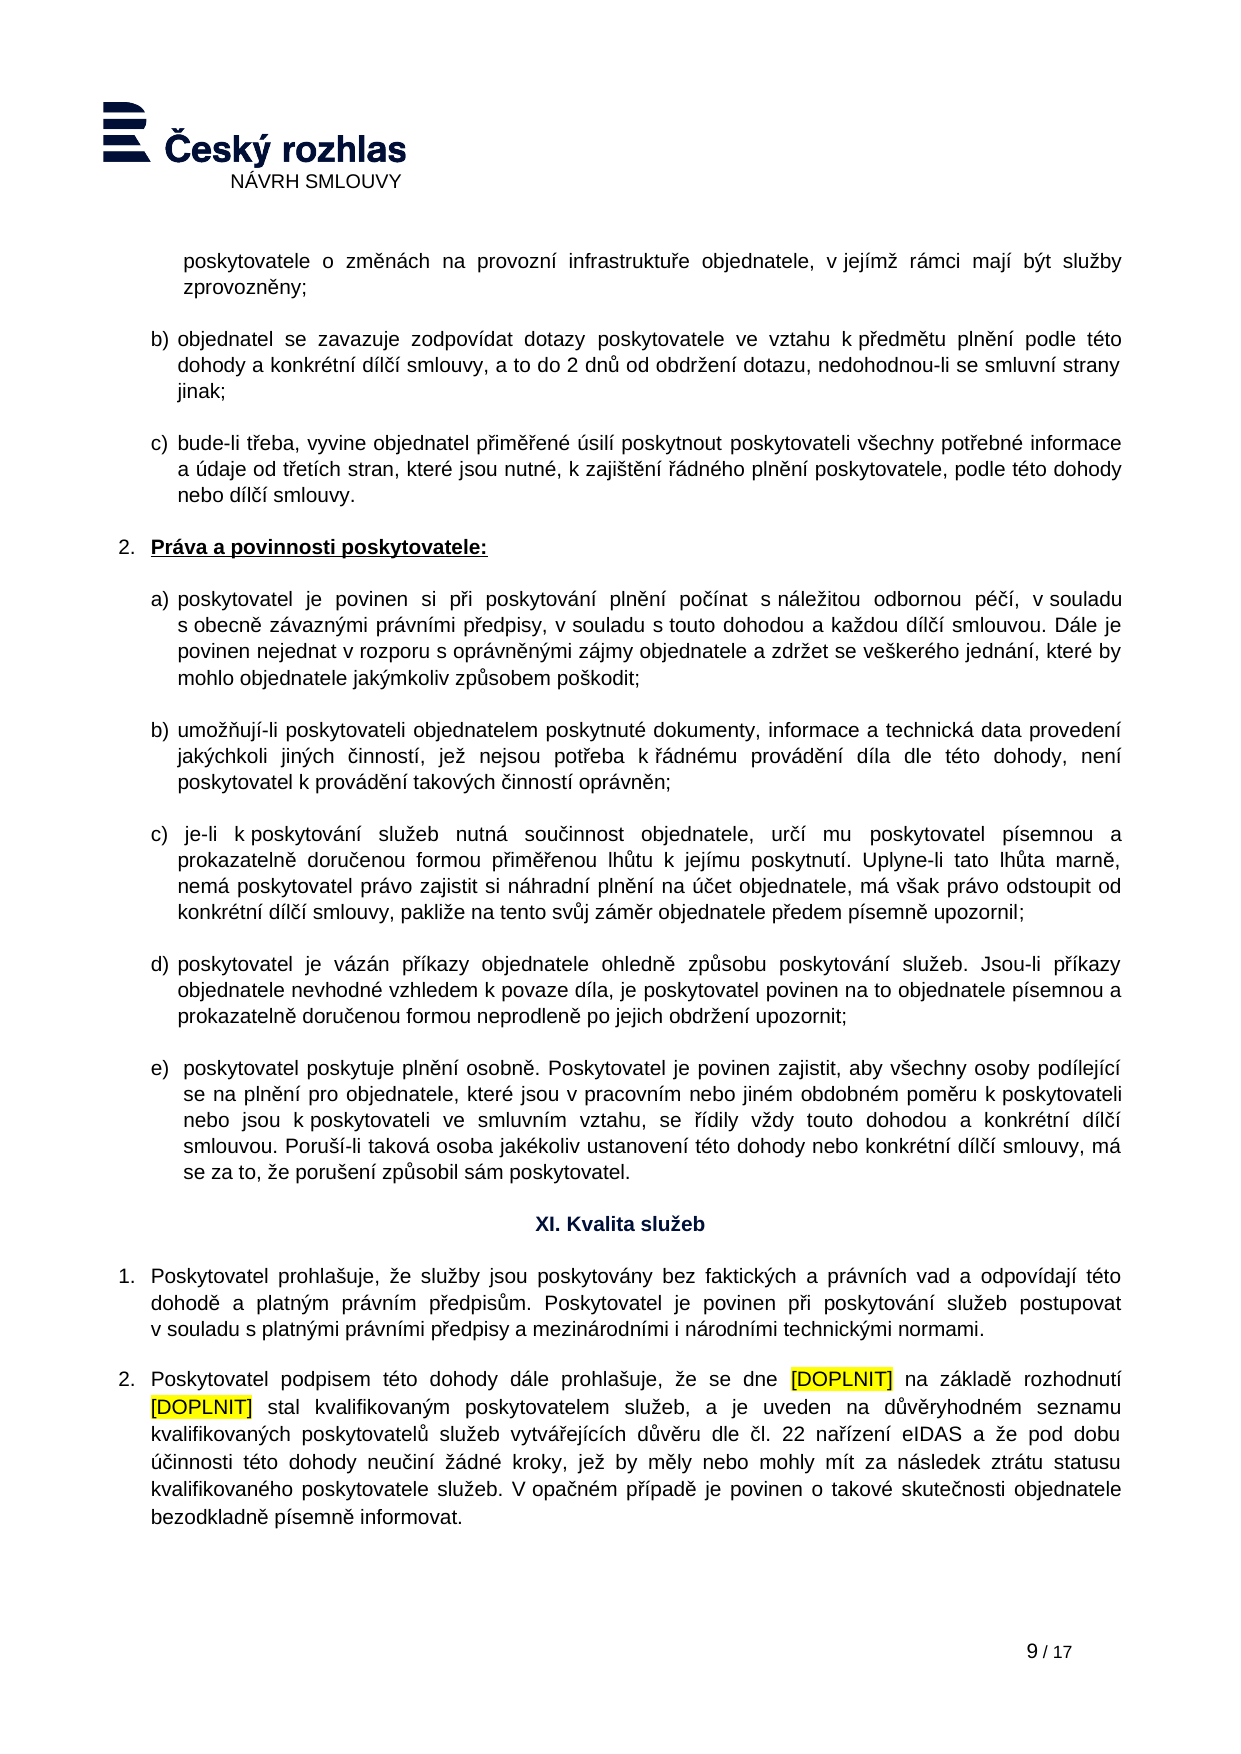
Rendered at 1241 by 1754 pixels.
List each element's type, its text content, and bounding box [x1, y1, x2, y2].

list Poskytovatel podpisem této dohody dále prohlašuje, že se dne [DOPLNIT] na základě rozhodnutí [DOPLNIT] stal kvalifikovaným poskytovatelem služeb, a je uveden na důvěryhodném seznamu kvalifikovaných poskytovatelů služeb vytvářejících důvěru dle čl. 22 nařízení eIDAS a že pod dobu účinnosti této dohody neučiní žádné kroky, jež by měly nebo mohly mít za následek ztrátu statusu kvalifikovaného poskytovatele služeb. V opačném případě je povinen o takové skutečnosti objednatele bezodkladně písemně informovat. [118, 1367, 1122, 1529]
list a) poskytovatel je povinen si při poskytování plnění počínat s náležitou odbornou péčí, v souladu s obecně závaznými právními předpisy, v souladu s touto dohodou a každou dílčí smlouvou. Dále je povinen nejednat v rozporu s oprávněnými zájmy objednatele a zdržet se veškerého jednání, které by mohlo objednatele jakýmkoliv způsobem poškodit; [151, 586, 1122, 690]
picture [103, 102, 406, 168]
list d) poskytovatel je vázán příkazy objednatele ohledně způsobu poskytování služeb. Jsou-li příkazy objednatele nevhodné vzhledem k povaze díla, je poskytovatel povinen na to objednatele písemnou a prokazatelně doručenou formou neprodleně po jejich obdržení upozornit; [151, 951, 1122, 1029]
list c) je-li k poskytování služeb nutná součinnost objednatele, určí mu poskytovatel písemnou a prokazatelně doručenou formou přiměřenou lhůtu k jejímu poskytnutí. Uplyne-li tato lhůta marně, nemá poskytovatel právo zajistit si náhradní plnění na účet objednatele, má však právo odstoupit od konkrétní dílčí smlouvy, pakliže na tento svůj záměr objednatele předem písemně upozornil; [151, 820, 1122, 924]
list Práva a povinnosti poskytovatele: [118, 534, 1122, 560]
list c) bude-li třeba, vyvine objednatel přiměřené úsilí poskytnout poskytovateli všechny potřebné informace a údaje od třetích stran, které jsou nutné, k zajištění řádného plnění poskytovatele, podle této dohody nebo dílčí smlouvy. [151, 430, 1122, 508]
list b) objednatel se zavazuje zodpovídat dotazy poskytovatele ve vztahu k předmětu plnění podle této dohody a konkrétní dílčí smlouvy, a to do 2 dnů od obdržení dotazu, nedohodnou-li se smluvní strany jinak; [151, 326, 1122, 404]
subtitle Kvalita služeb [118, 1211, 1122, 1237]
list poskytovatel poskytuje plnění osobně. Poskytovatel je povinen zajistit, aby všechny osoby podílející se na plnění pro objednatele, které jsou v pracovním nebo jiném obdobném poměru k poskytovateli nebo jsou k poskytovateli ve smluvním vztahu, se řídily vždy touto dohodou a konkrétní dílčí smlouvou. Poruší-li taková osoba jakékoliv ustanovení této dohody nebo konkrétní dílčí smlouvy, má se za to, že porušení způsobil sám poskytovatel. [151, 1055, 1122, 1185]
list b) umožňují-li poskytovateli objednatelem poskytnuté dokumenty, informace a technická data provedení jakýchkoli jiných činností, jež nejsou potřeba k řádnému provádění díla dle této dohody, není poskytovatel k provádění takových činností oprávněn; [151, 716, 1122, 794]
list Poskytovatel prohlašuje, že služby jsou poskytovány bez faktických a právních vad a odpovídají této dohodě a platným právním předpisům. Poskytovatel je povinen při poskytování služeb postupovat v souladu s platnými právními předpisy a mezinárodními i národními technickými normami. [118, 1263, 1122, 1341]
